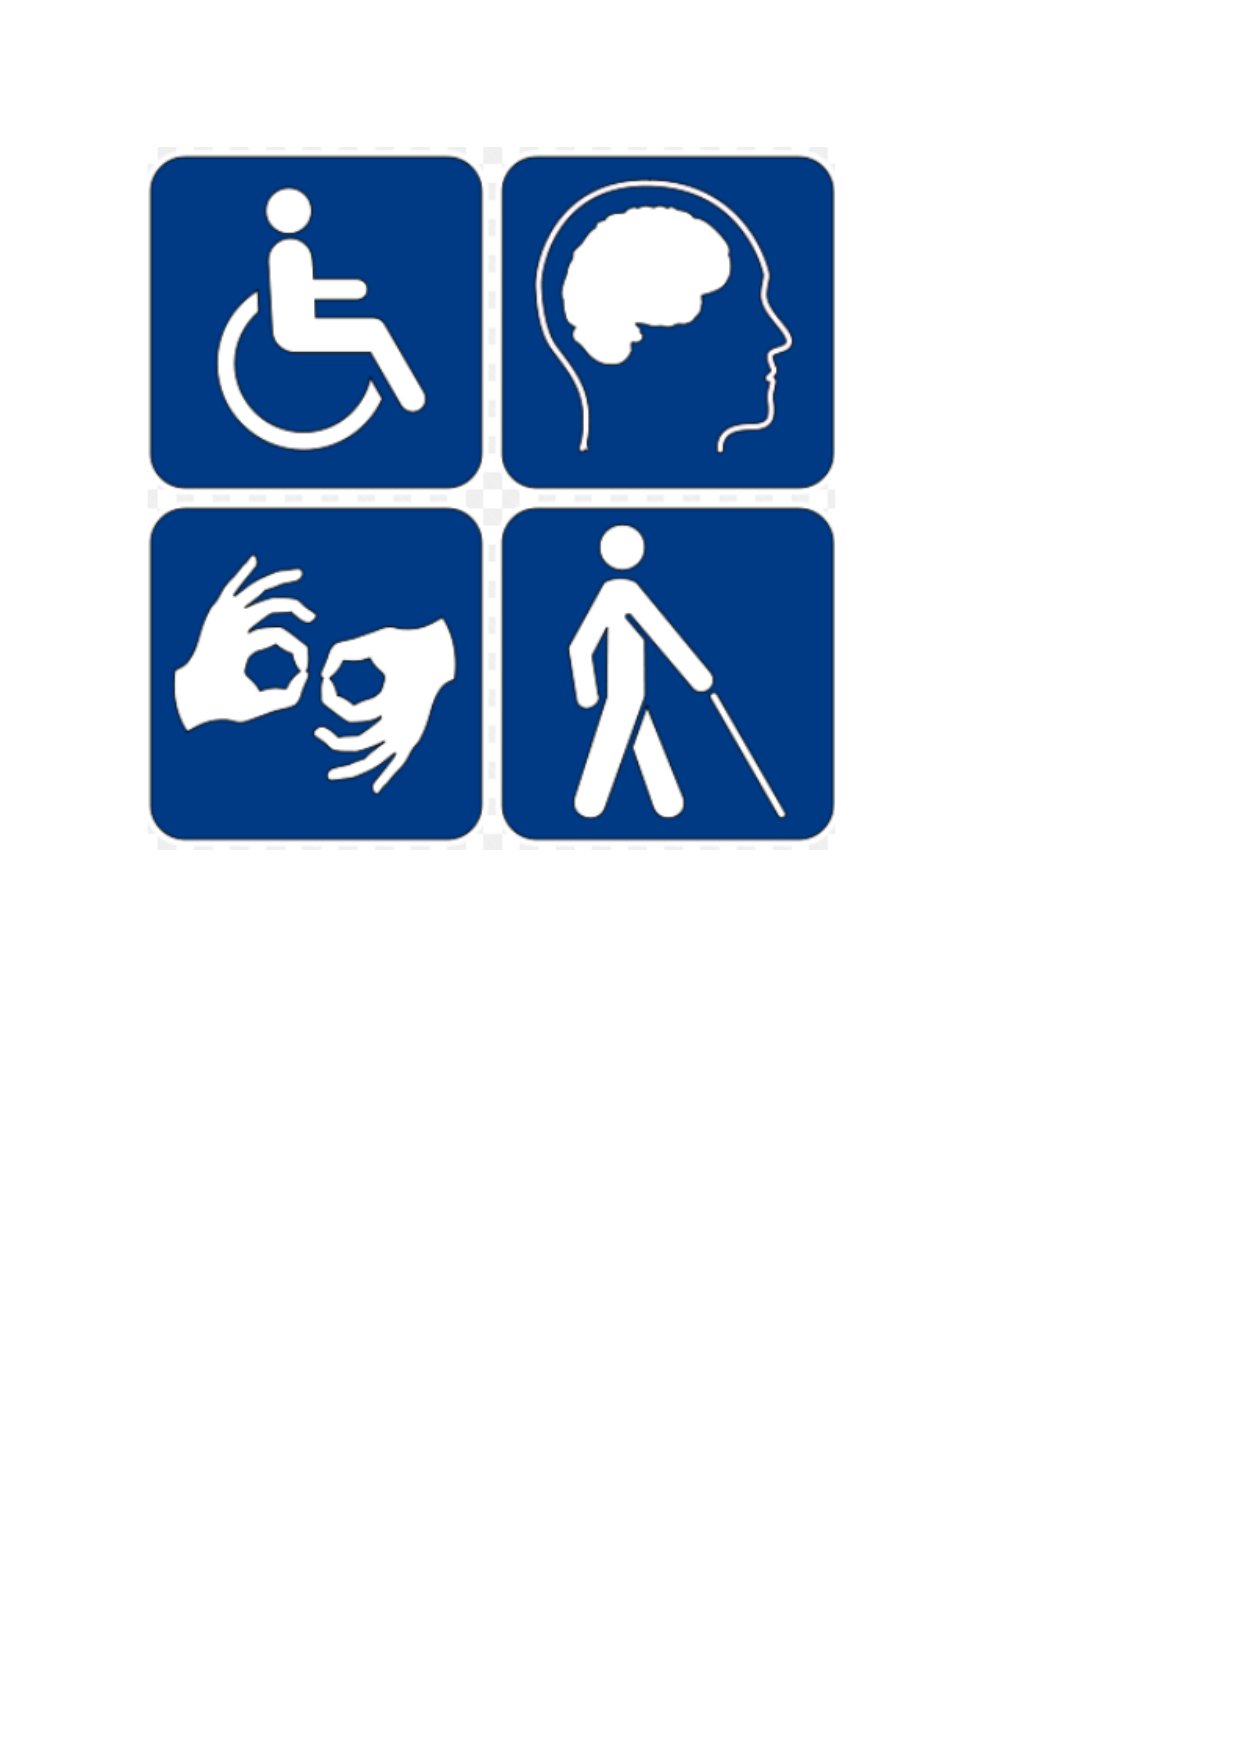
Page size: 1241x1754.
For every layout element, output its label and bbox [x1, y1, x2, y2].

picture [147, 147, 835, 850]
